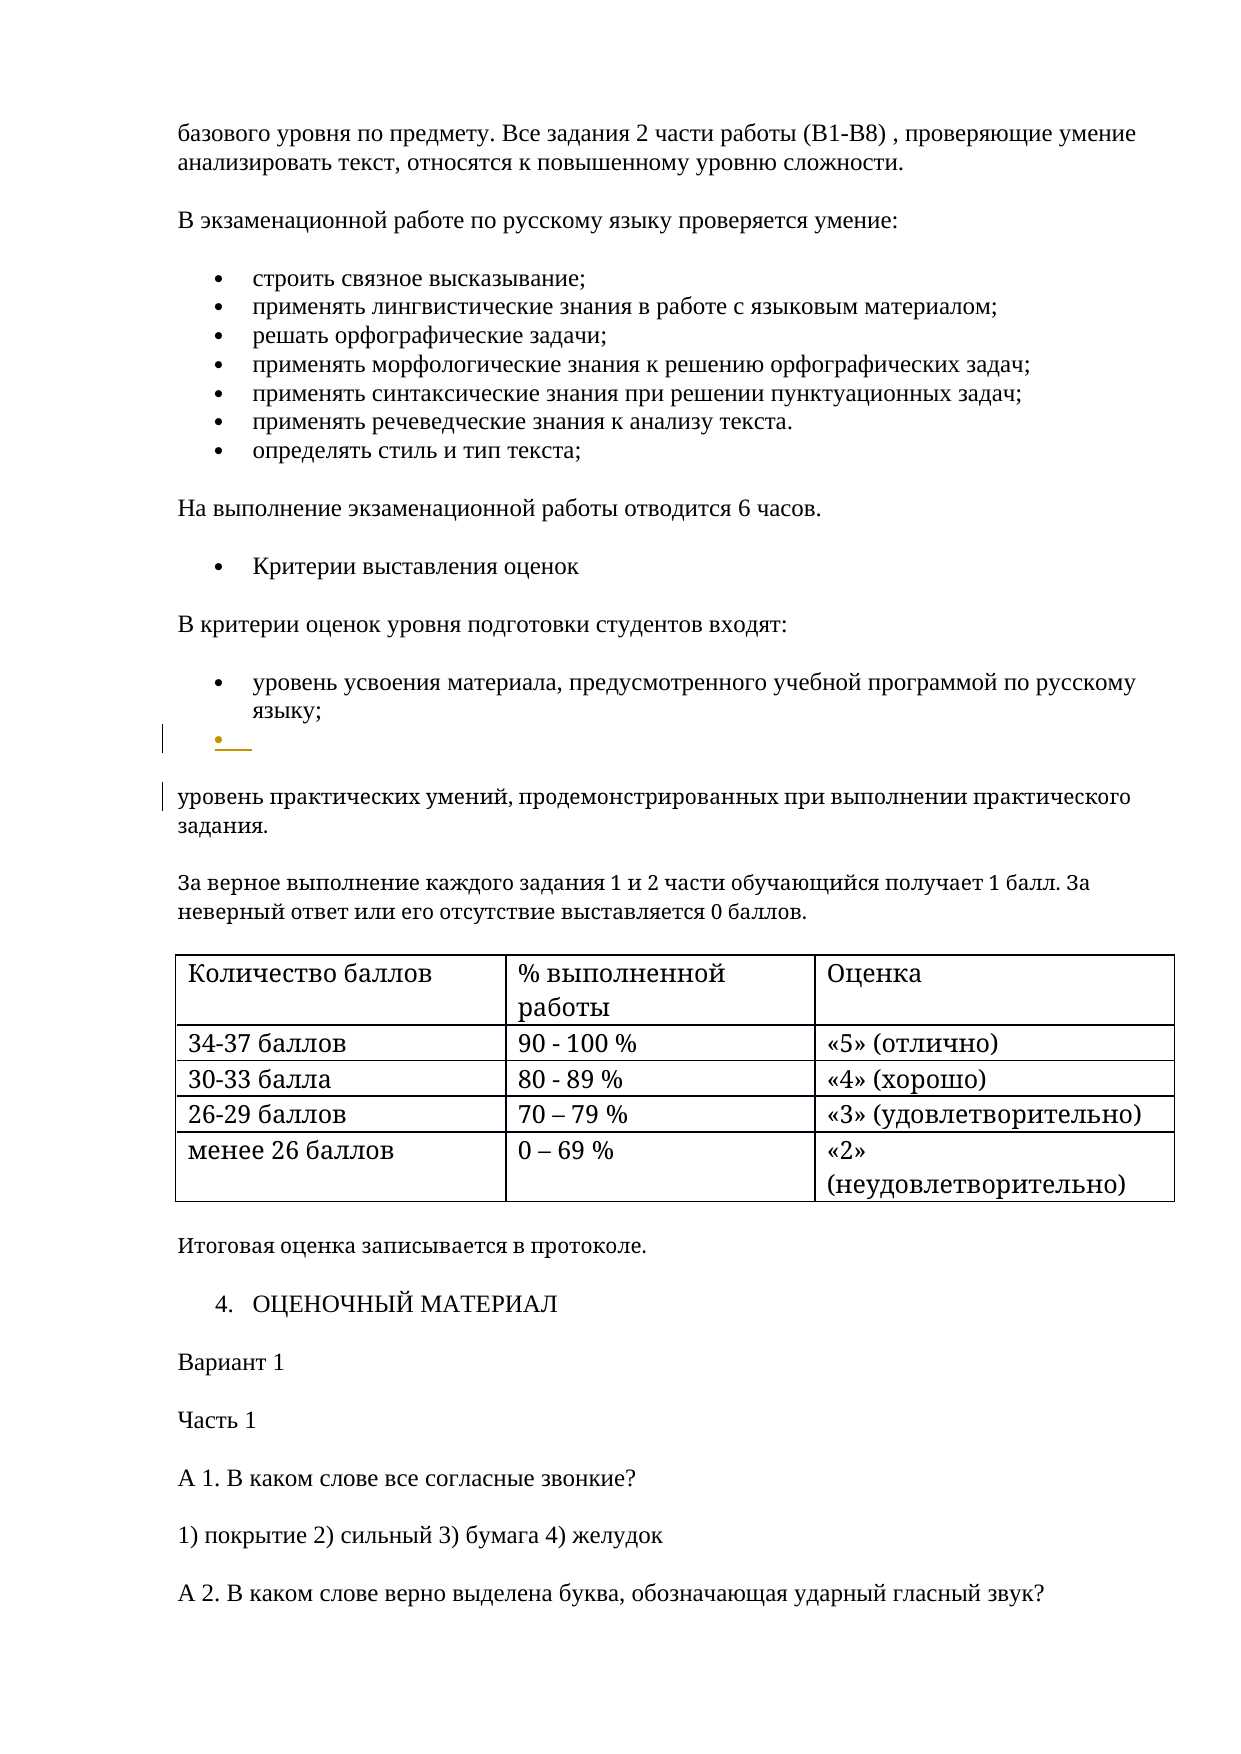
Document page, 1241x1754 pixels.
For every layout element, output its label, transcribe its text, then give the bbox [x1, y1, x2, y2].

table_cell 0 – 69 % [507, 1133, 814, 1201]
list применять морфологические знания к решению орфографических задач; [215, 349, 1152, 378]
list строить связное высказывание; [215, 263, 1152, 291]
table_cell 80 - 89 % [507, 1061, 814, 1095]
list решать орфографические задачи; [215, 320, 1152, 349]
text Итоговая оценка записывается в протоколе. [177, 1231, 1152, 1260]
text Вариант 1 [177, 1347, 1152, 1376]
table_header % выполненной работы [507, 956, 814, 1024]
table_cell «4» (хорошо) [816, 1061, 1174, 1095]
table_cell 34-37 баллов [176, 1025, 505, 1060]
table_cell «3» (удовлетворительно) [816, 1097, 1174, 1131]
list ОЦЕНОЧНЫЙ МАТЕРИАЛ [215, 1289, 1152, 1318]
table_cell «5» (отлично) [816, 1026, 1174, 1060]
table_cell 90 - 100 % [507, 1026, 814, 1060]
text 1) покрытие 2) сильный 3) бумага 4) желудок [177, 1521, 1152, 1549]
text Часть 1 [177, 1405, 1152, 1433]
list применять синтаксические знания при решении пунктуационных задач; [215, 378, 1152, 406]
text базового уровня по предмету. Все задания 2 части работы (В1-В8) , проверяющие умение анализировать текст, относятся к повышенному уровню сложности. [177, 118, 1152, 176]
table_cell 70 – 79 % [507, 1097, 814, 1131]
list применять лингвистические знания в работе с языковым материалом; [215, 291, 1152, 320]
text В экзаменационной работе по русскому языку проверяется умение: [177, 205, 1152, 233]
text уровень практических умений, продемонстрированных при выполнении практического задания. [177, 782, 1152, 839]
text А 1. В каком слове все согласные звонкие? [177, 1463, 1152, 1491]
table_header Оценка [816, 956, 1174, 1024]
text На выполнение экзаменационной работы отводится 6 часов. [177, 493, 1152, 522]
list Критерии выставления оценок [215, 551, 1152, 580]
text А 2. В каком слове верно выделена буква, обозначающая ударный гласный звук? [177, 1578, 1152, 1607]
table_header Количество баллов [176, 956, 505, 1024]
table_cell «2» (неудовлетворительно) [816, 1133, 1174, 1201]
table_cell менее 26 баллов [176, 1132, 505, 1201]
text В критерии оценок уровня подготовки студентов входят: [177, 609, 1152, 638]
table_cell 30-33 балла [176, 1061, 505, 1095]
table_cell 26-29 баллов [176, 1096, 505, 1131]
list применять речеведческие знания к анализу текста. [215, 406, 1152, 435]
list определять стиль и тип текста; [215, 435, 1152, 464]
list уровень усвоения материала, предусмотренного учебной программой по русскому языку; [215, 667, 1152, 724]
text За верное выполнение каждого задания 1 и 2 части обучающийся получает 1 балл. За неверный ответ или его отсутствие выставляется 0 баллов. [177, 868, 1152, 925]
